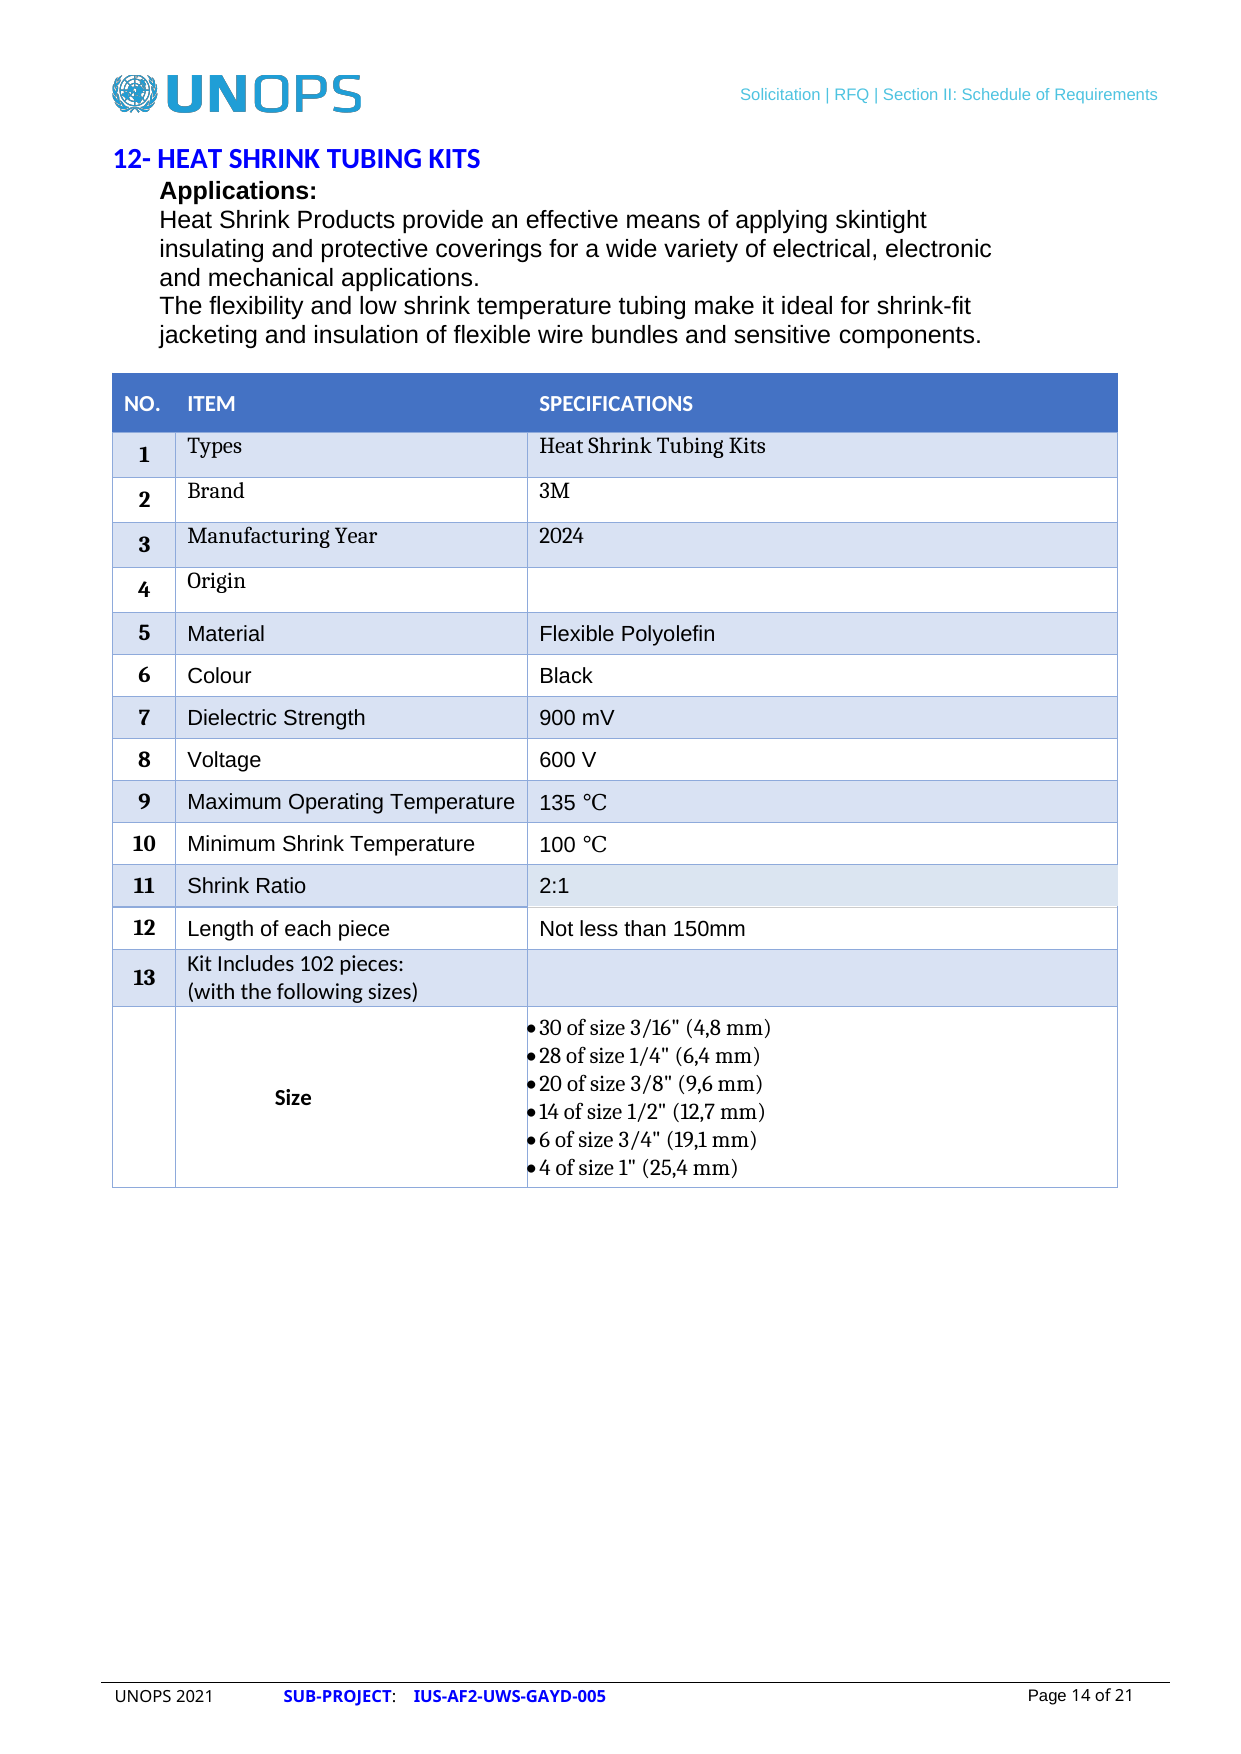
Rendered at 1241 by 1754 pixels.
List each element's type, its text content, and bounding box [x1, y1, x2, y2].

table_cell Kit Includes 102 pieces: (with the following sizes) [176, 950, 527, 1006]
table_header SPECIFICATIONS [528, 374, 1117, 432]
table_cell 1 [113, 433, 175, 477]
text Heat Shrink Products provide an effective means of applying skintight insulating and protective coverings for a wide variety of electrical, electronic and mechanical applications. [159, 205, 1031, 291]
table_cell Length of each piece [176, 908, 527, 948]
table_cell 11 [113, 865, 175, 906]
table_header ITEM [176, 374, 528, 432]
table_cell 600 V [528, 739, 1117, 780]
table_cell Brand [176, 478, 527, 522]
table_cell 9 [113, 781, 175, 822]
table_cell Types [176, 433, 527, 477]
table_cell Origin [176, 568, 527, 612]
table_cell 3 [113, 523, 175, 567]
table_cell 12 [113, 908, 175, 948]
table_cell 5 [113, 613, 175, 654]
table_cell [528, 568, 1117, 612]
table_cell Size [176, 1007, 527, 1187]
table_cell Maximum Operating Temperature [176, 781, 527, 822]
table_cell 2024 [528, 523, 1117, 567]
table_cell Black [528, 655, 1117, 696]
table_cell 100 ℃ [528, 823, 1117, 864]
table_cell 10 [113, 823, 175, 864]
text 12- HEAT SHRINK TUBING KITS [112, 141, 1152, 176]
table_cell Manufacturing Year [176, 523, 527, 567]
table_cell 900 mV [528, 697, 1117, 738]
table_cell Material [176, 613, 527, 654]
table_cell 2 [113, 478, 175, 522]
table_cell 7 [113, 697, 175, 738]
picture [112, 75, 361, 113]
table_cell 4 [113, 568, 175, 612]
table_cell 30 of size 3/16" (4,8 mm) 28 of size 1/4" (6,4 mm) 20 of size 3/8" (9,6 mm) 14 of size 1/2" (12,7 mm) 6 of size 3/4" (19,1 mm) 4 of size 1" (25,4 mm) [528, 1007, 1117, 1187]
table_cell Colour [176, 655, 527, 696]
table_cell 135 ℃ [528, 781, 1117, 822]
text Applications: [159, 176, 1031, 205]
table_cell 6 [113, 655, 175, 696]
table_cell 2:1 [528, 865, 1118, 906]
table_cell Dielectric Strength [176, 697, 527, 738]
table_cell Minimum Shrink Temperature [176, 823, 527, 864]
table_cell Flexible Polyolefin [528, 613, 1117, 654]
table_cell Heat Shrink Tubing Kits [528, 433, 1117, 477]
table_cell Not less than 150mm [528, 908, 1117, 948]
table_cell Voltage [176, 739, 527, 780]
table_cell 8 [113, 739, 175, 780]
text The flexibility and low shrink temperature tubing make it ideal for shrink-fit jacketing and insulation of flexible wire bundles and sensitive ­components. [159, 291, 1031, 349]
table_cell [113, 1007, 175, 1187]
table_cell Shrink Ratio [176, 865, 527, 906]
table_cell 13 [113, 950, 175, 1006]
table_cell [528, 950, 1117, 1006]
table_cell 3M [528, 478, 1117, 522]
table_header NO. [113, 374, 176, 432]
